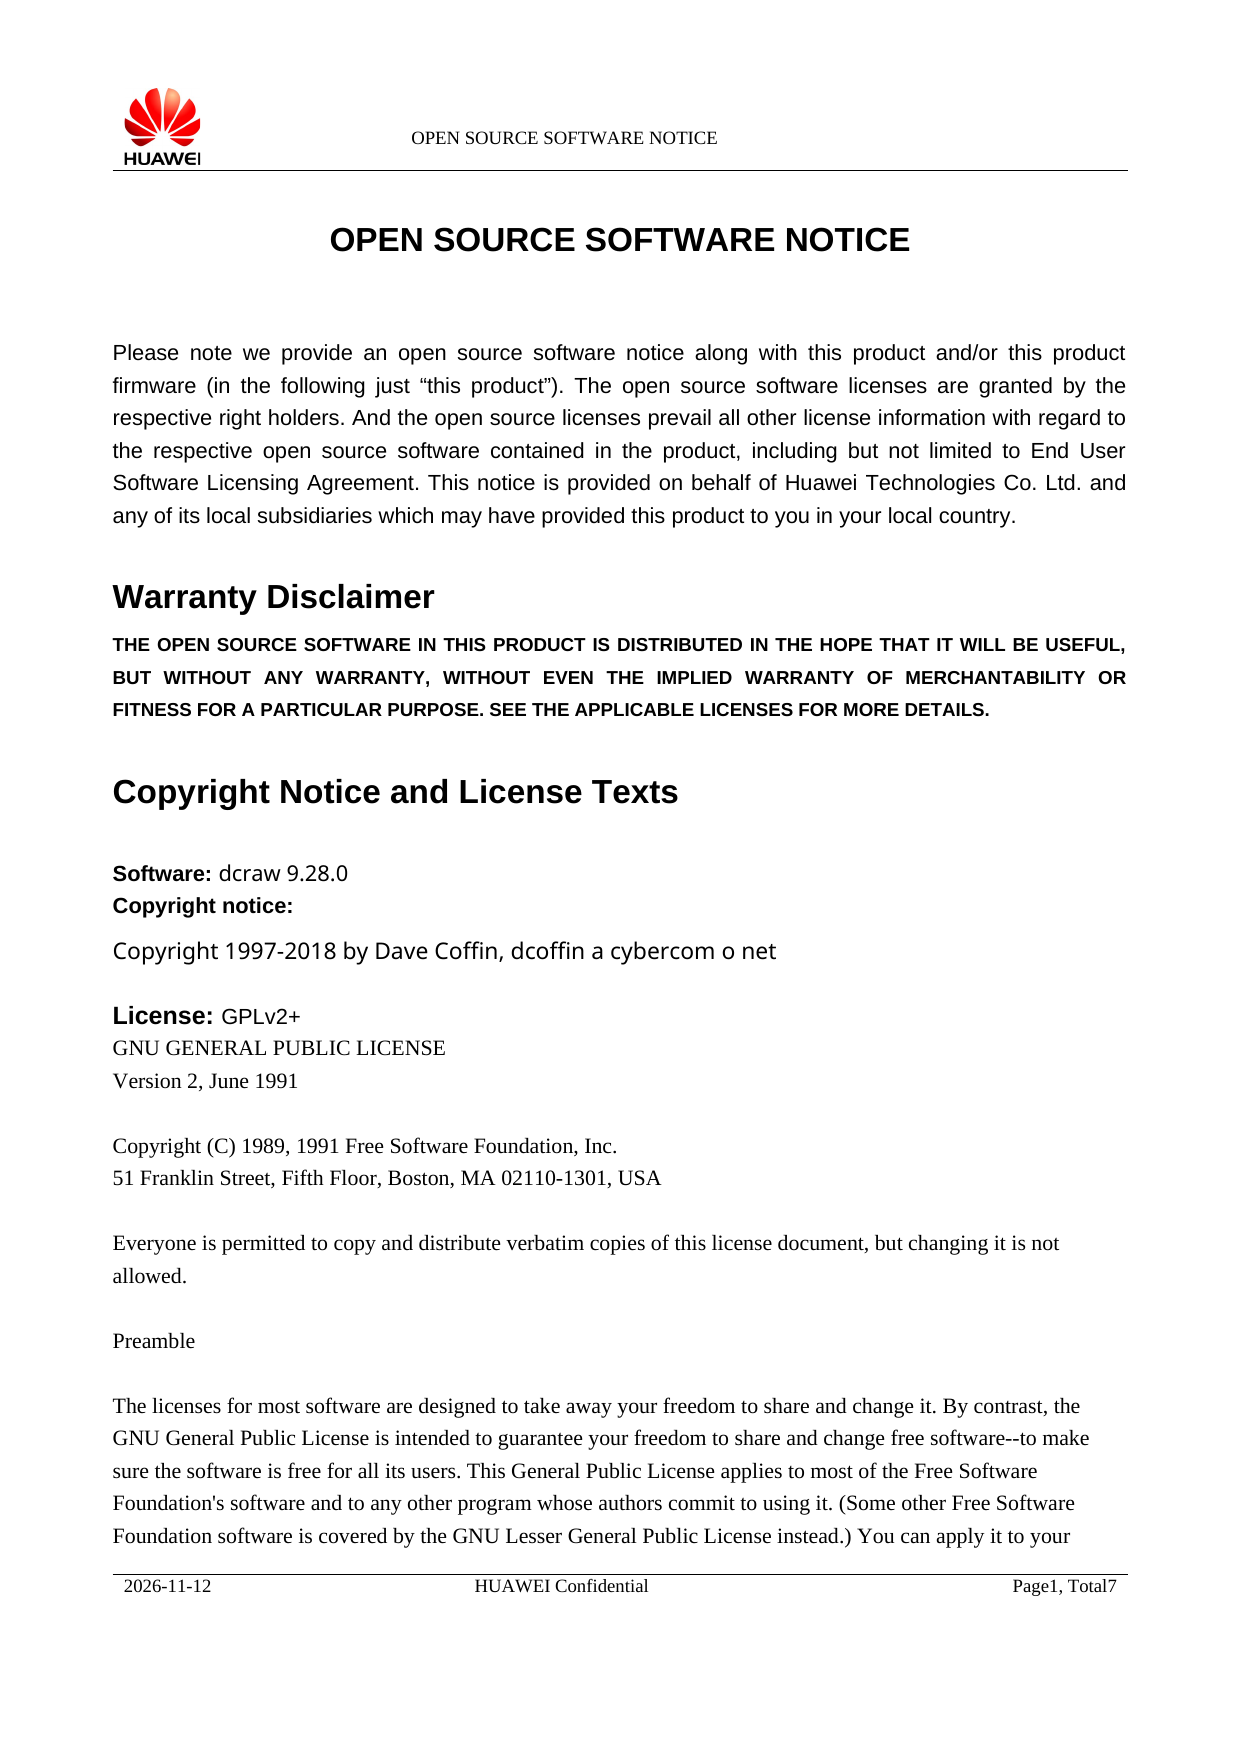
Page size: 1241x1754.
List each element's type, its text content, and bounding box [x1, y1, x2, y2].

text OPEN SOURCE SOFTWARE NOTICE [112, 206, 1128, 271]
text Copyright Notice and License Texts [112, 759, 1128, 824]
text The open source software in this product is distributed in the hope that it will be useful, but WITHOUT ANY WARRANTY, without even the implied warranty of MERCHANTABILITY or FITNESS FOR A PARTICULAR PURPOSE. See the applicable licenses for more details. [112, 629, 1128, 726]
text Please note we provide an open source software notice along with this product and/or this product firmware (in the following just “this product”). The open source software licenses are granted by the respective right holders. And the open source licenses prevail all other license information with regard to the respective open source software contained in the product, including but not limited to End User Software Licensing Agreement. This notice is provided on behalf of Huawei Technologies Co. Ltd. and any of its local subsidiaries which may have provided this product to you in your local country. [112, 336, 1128, 531]
text Copyright notice: [112, 889, 1128, 921]
text License: GPLv2+ [112, 999, 1128, 1031]
title Software: dcraw 9.28.0 [112, 856, 1128, 889]
text Copyright 1997-2018 by Dave Coffin, dcoffin a cybercom o net [112, 934, 1128, 999]
picture [124, 88, 201, 165]
text Warranty Disclaimer [112, 564, 1128, 629]
